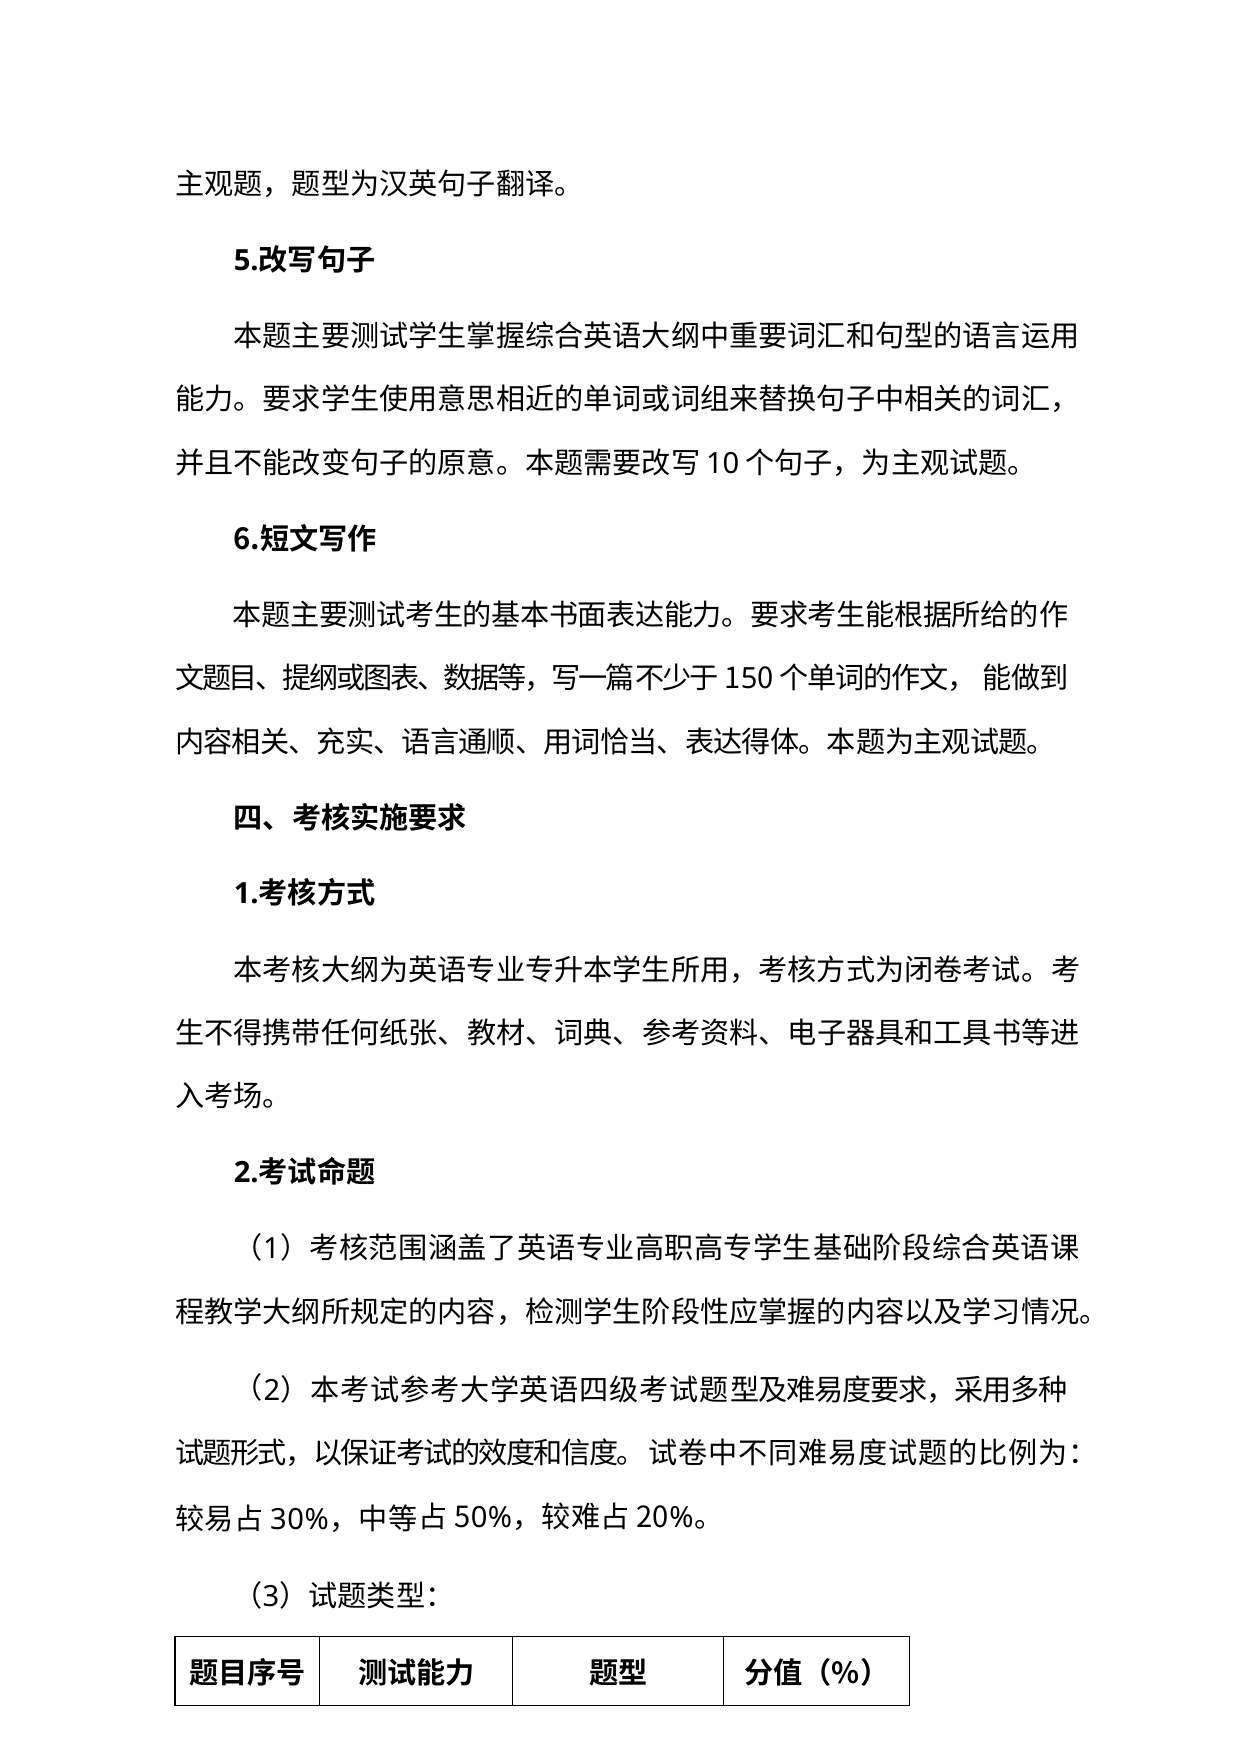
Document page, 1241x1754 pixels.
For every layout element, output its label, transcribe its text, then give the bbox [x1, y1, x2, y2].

table_header 测试能力 [320, 1637, 512, 1705]
table_header 题型 [513, 1637, 723, 1705]
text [175, 160, 1080, 203]
table_header 分值（%） [724, 1637, 909, 1705]
text 本考核大纲为英语专业专升本学生所用，考核方式为闭卷考试。考生不得携带任何纸张、教材、词典、参考资料、电子器具和工具书等进入考场。 [175, 946, 1080, 1115]
text 5.改写句子 [175, 236, 1080, 279]
text （3）试题类型： [175, 1572, 1080, 1615]
text （1）考核范围涵盖了英语专业高职高专学生基础阶段综合英语课程教学大纲所规定的内容，检测学生阶段性应掌握的内容以及学习情况。 [175, 1225, 1080, 1331]
text 6.短文写作 [175, 515, 1080, 558]
text 本题主要测试考生的基本书面表达能力。要求考生能根据所给的作文题目、提纲或图表、数据等，写一篇不少于150个单词的作文， 能做到内容相关、充实、语言通顺、用词恰当、表达得体。本题为主观试题。 [175, 591, 1068, 761]
text 1.考核方式 [175, 870, 1080, 912]
text 2.考试命题 [175, 1149, 1080, 1191]
list （2）本考试参考大学英语四级考试题型及难易度要求，采用多种试题形式，以保证考试的效度和信度。试卷中不同难易度试题的比例为：较易占30%，中等占 50%，较难占 20%。 [175, 1364, 1069, 1538]
text 本题主要测试学生掌握综合英语大纲中重要词汇和句型的语言运用能力。要求学生使用意思相近的单词或词组来替换句子中相关的词汇，并且不能改变句子的原意。本题需要改写10个句子，为主观试题。 [175, 312, 1080, 482]
list 四、考核实施要求 [175, 794, 1069, 836]
table_header 题目序号 [176, 1637, 319, 1705]
